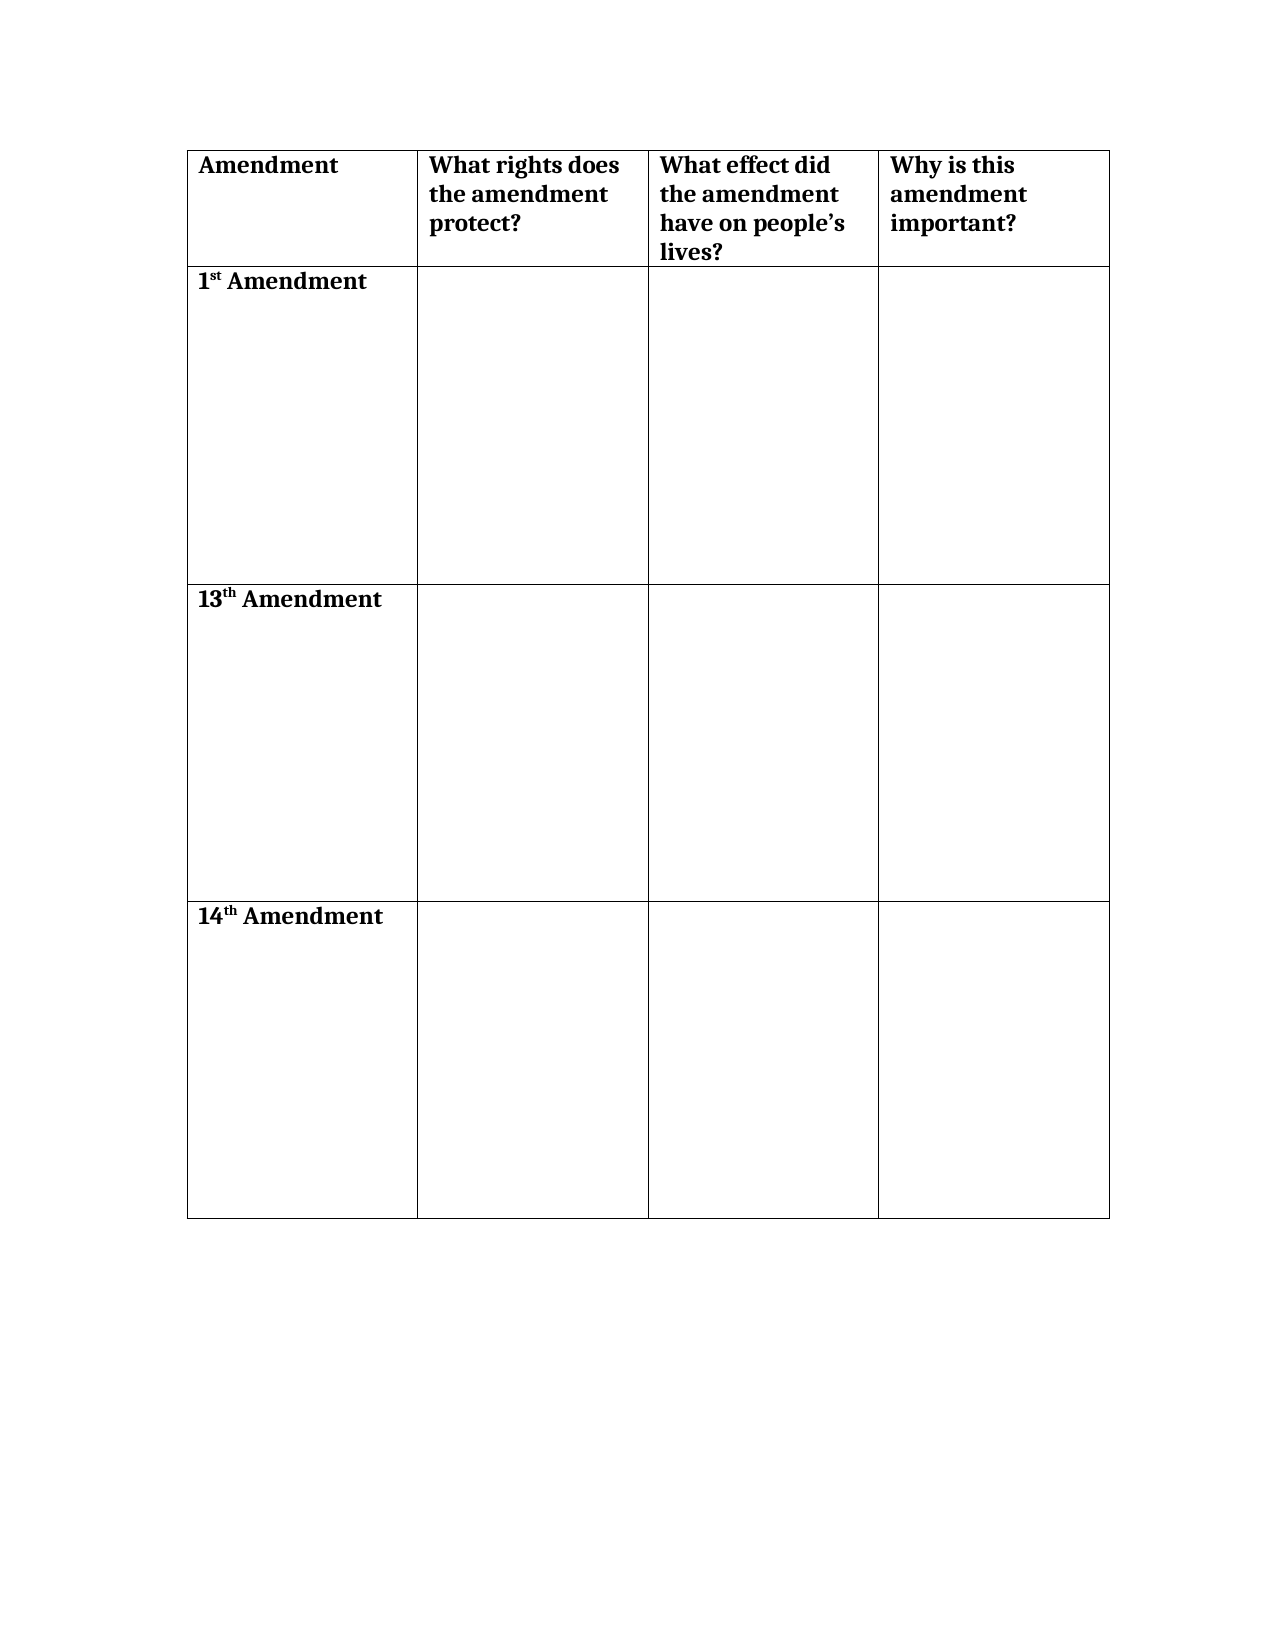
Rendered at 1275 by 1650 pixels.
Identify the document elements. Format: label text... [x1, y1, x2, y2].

table_header Why is this amendment important? [879, 151, 1109, 266]
table_cell 13th Amendment [188, 585, 417, 901]
table_cell 1st Amendment [188, 267, 417, 583]
table_cell [418, 585, 648, 901]
table_cell [649, 585, 878, 901]
table_cell 14th Amendment [188, 902, 417, 1218]
table_header What effect did the amendment have on people’s lives? [649, 151, 878, 266]
table_cell [879, 267, 1109, 583]
table_cell [879, 902, 1109, 1218]
table_cell [418, 267, 648, 583]
table_cell [418, 902, 648, 1218]
table_header Amendment [188, 151, 417, 266]
table_header What rights does the amendment protect? [418, 151, 648, 266]
table_cell [649, 267, 878, 583]
table_cell [879, 585, 1109, 901]
table_cell [649, 902, 878, 1218]
